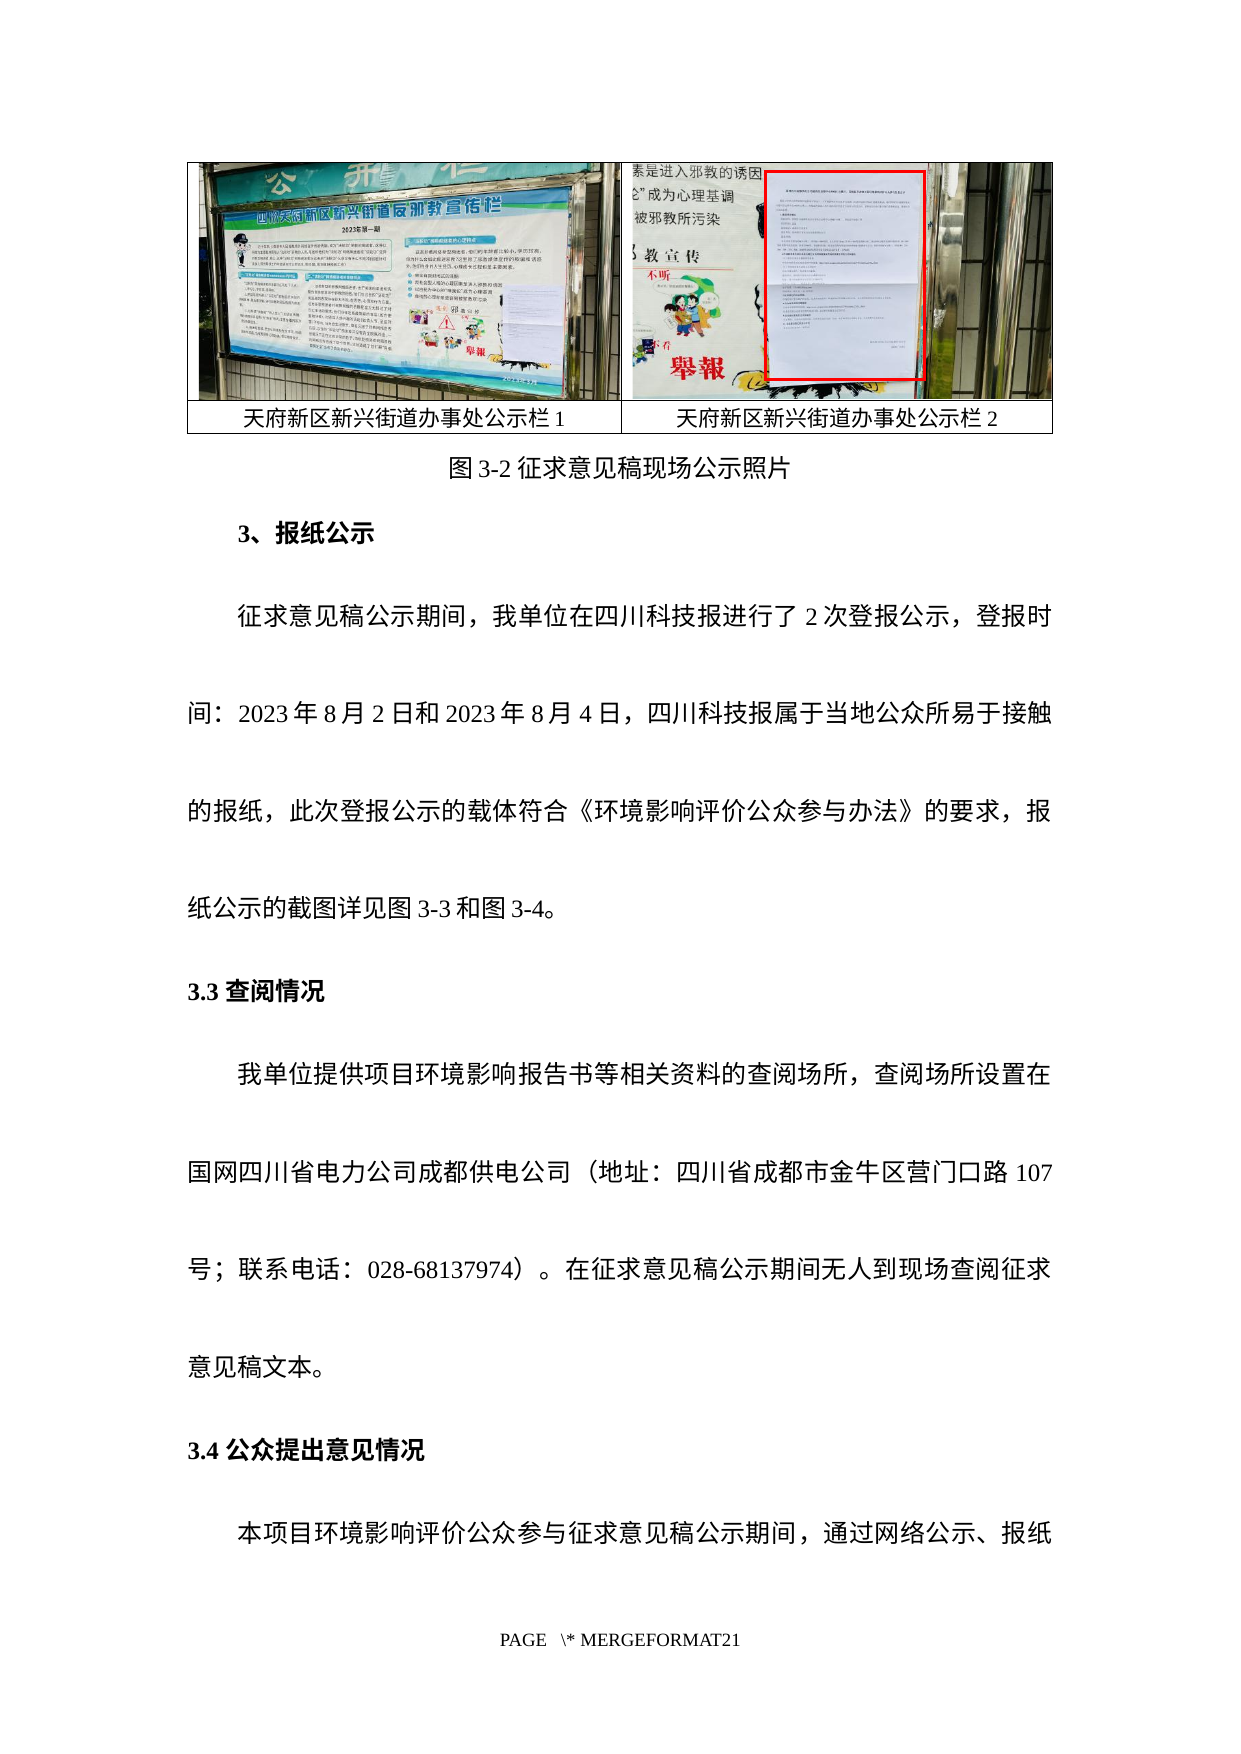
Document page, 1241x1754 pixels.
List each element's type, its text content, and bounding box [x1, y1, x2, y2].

text 3、报纸公示 [187, 499, 1053, 564]
text 3.4 公众提出意见情况 [187, 1416, 1053, 1481]
text 图3-2 征求意见稿现场公示照片 [187, 434, 1053, 499]
table_cell 天府新区新兴街道办事处公示栏2 [622, 401, 1052, 433]
text 3.3 查阅情况 [187, 957, 1053, 1022]
picture [632, 163, 1052, 399]
text 我单位提供项目环境影响报告书等相关资料的查阅场所，查阅场所设置在国网四川省电力公司成都供电公司（地址：四川省成都市金牛区营门口路107号；联系电话：028-68137974）。在征求意见稿公示期间无人到现场查阅征求意见稿文本。 [187, 1041, 1053, 1398]
picture [198, 163, 621, 400]
text 征求意见稿公示期间，我单位在四川科技报进行了2次登报公示，登报时间：2023年8月2日和2023年8月4日，四川科技报属于当地公众所易于接触的报纸，此次登报公示的载体符合《环境影响评价公众参与办法》的要求，报纸公示的截图详见图3-3和图3-4。 [187, 582, 1053, 939]
table_cell [188, 163, 198, 400]
table_cell 天府新区新兴街道办事处公示栏1 [188, 401, 621, 433]
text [187, 1499, 1053, 1564]
table_cell [622, 163, 1052, 400]
